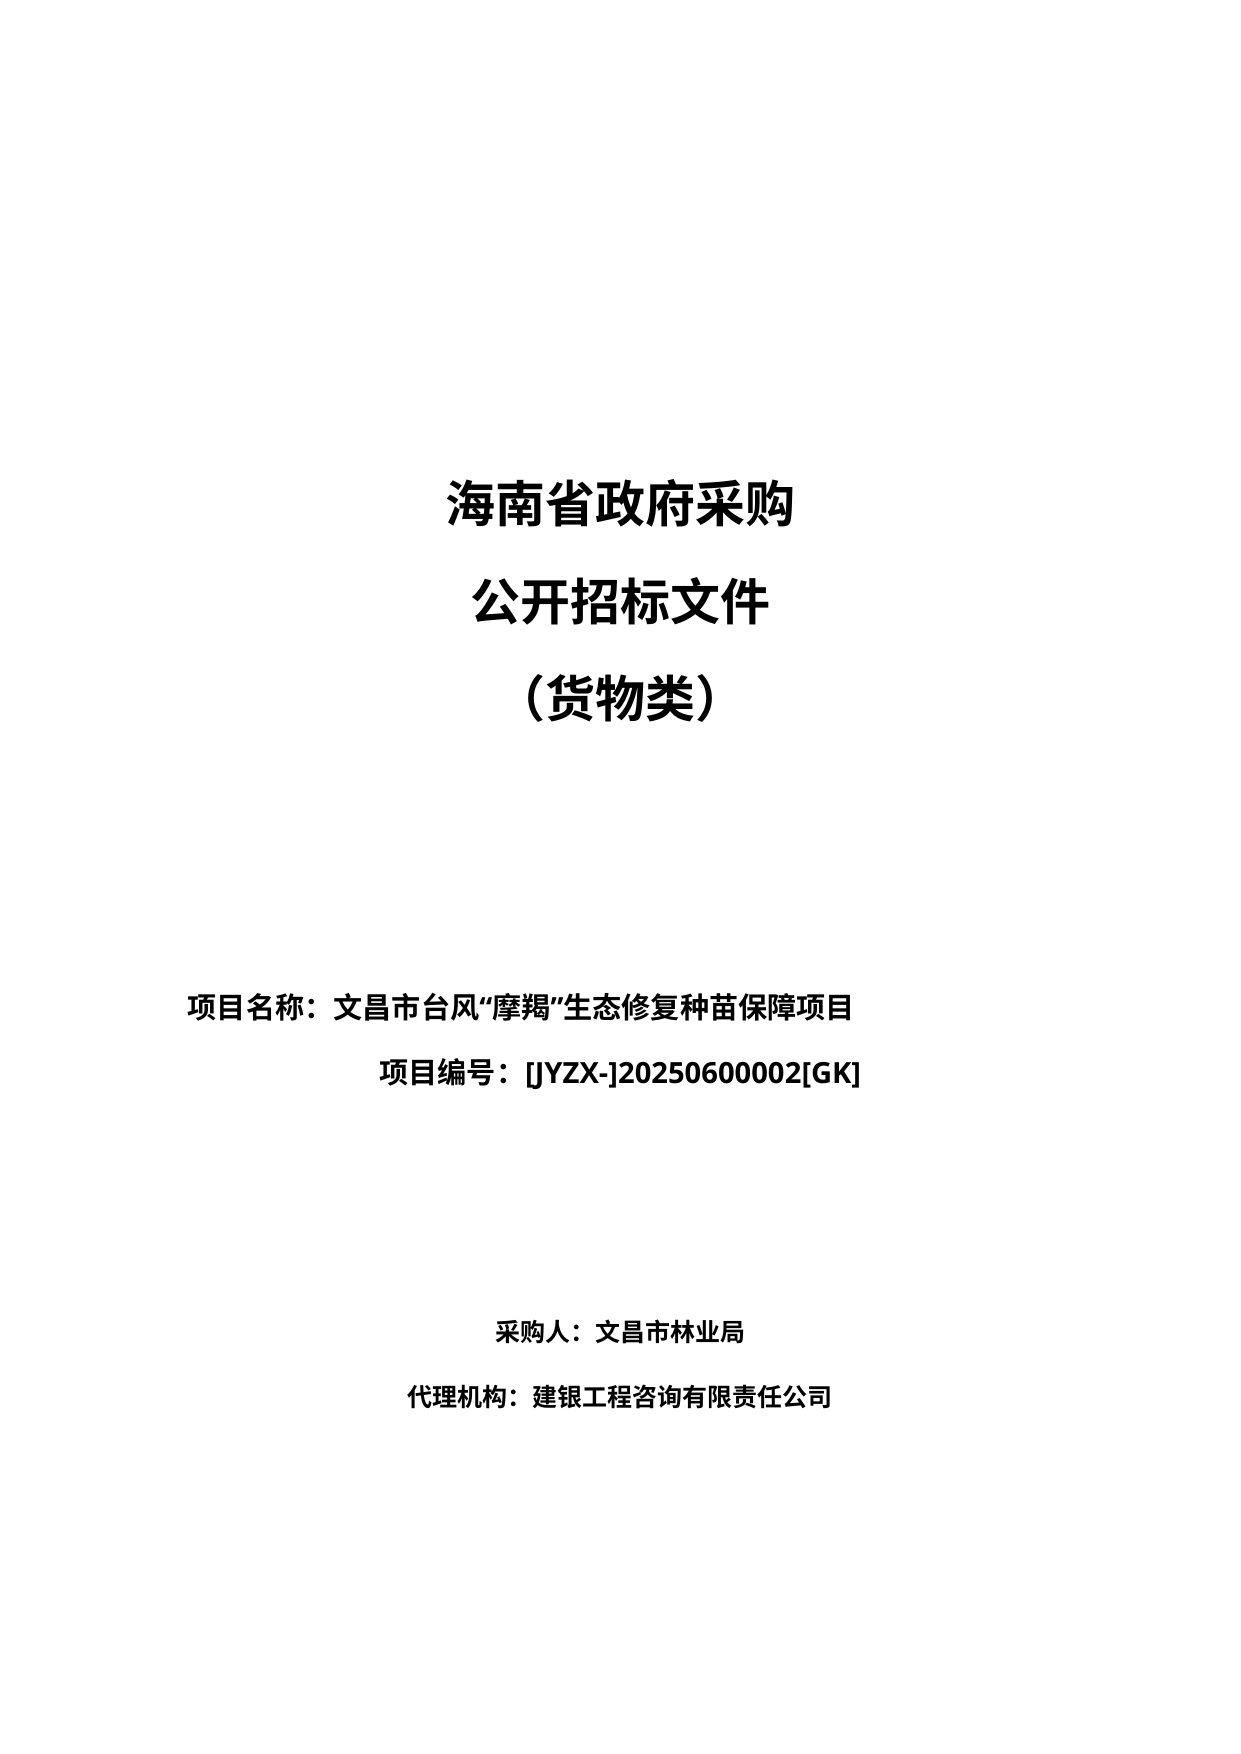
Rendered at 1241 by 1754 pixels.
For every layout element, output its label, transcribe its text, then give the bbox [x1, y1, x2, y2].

text 公开招标文件 [187, 552, 1053, 649]
text 项目编号：[JYZX-]20250600002[GK] [187, 1039, 1053, 1104]
text （货物类） [187, 649, 1053, 747]
text 项目名称：文昌市台风“摩羯”生态修复种苗保障项目 [187, 974, 1053, 1039]
text 采购人：文昌市林业局 [187, 1299, 1053, 1364]
text 代理机构：建银工程咨询有限责任公司 [187, 1364, 1053, 1429]
text 海南省政府采购 [187, 454, 1053, 552]
